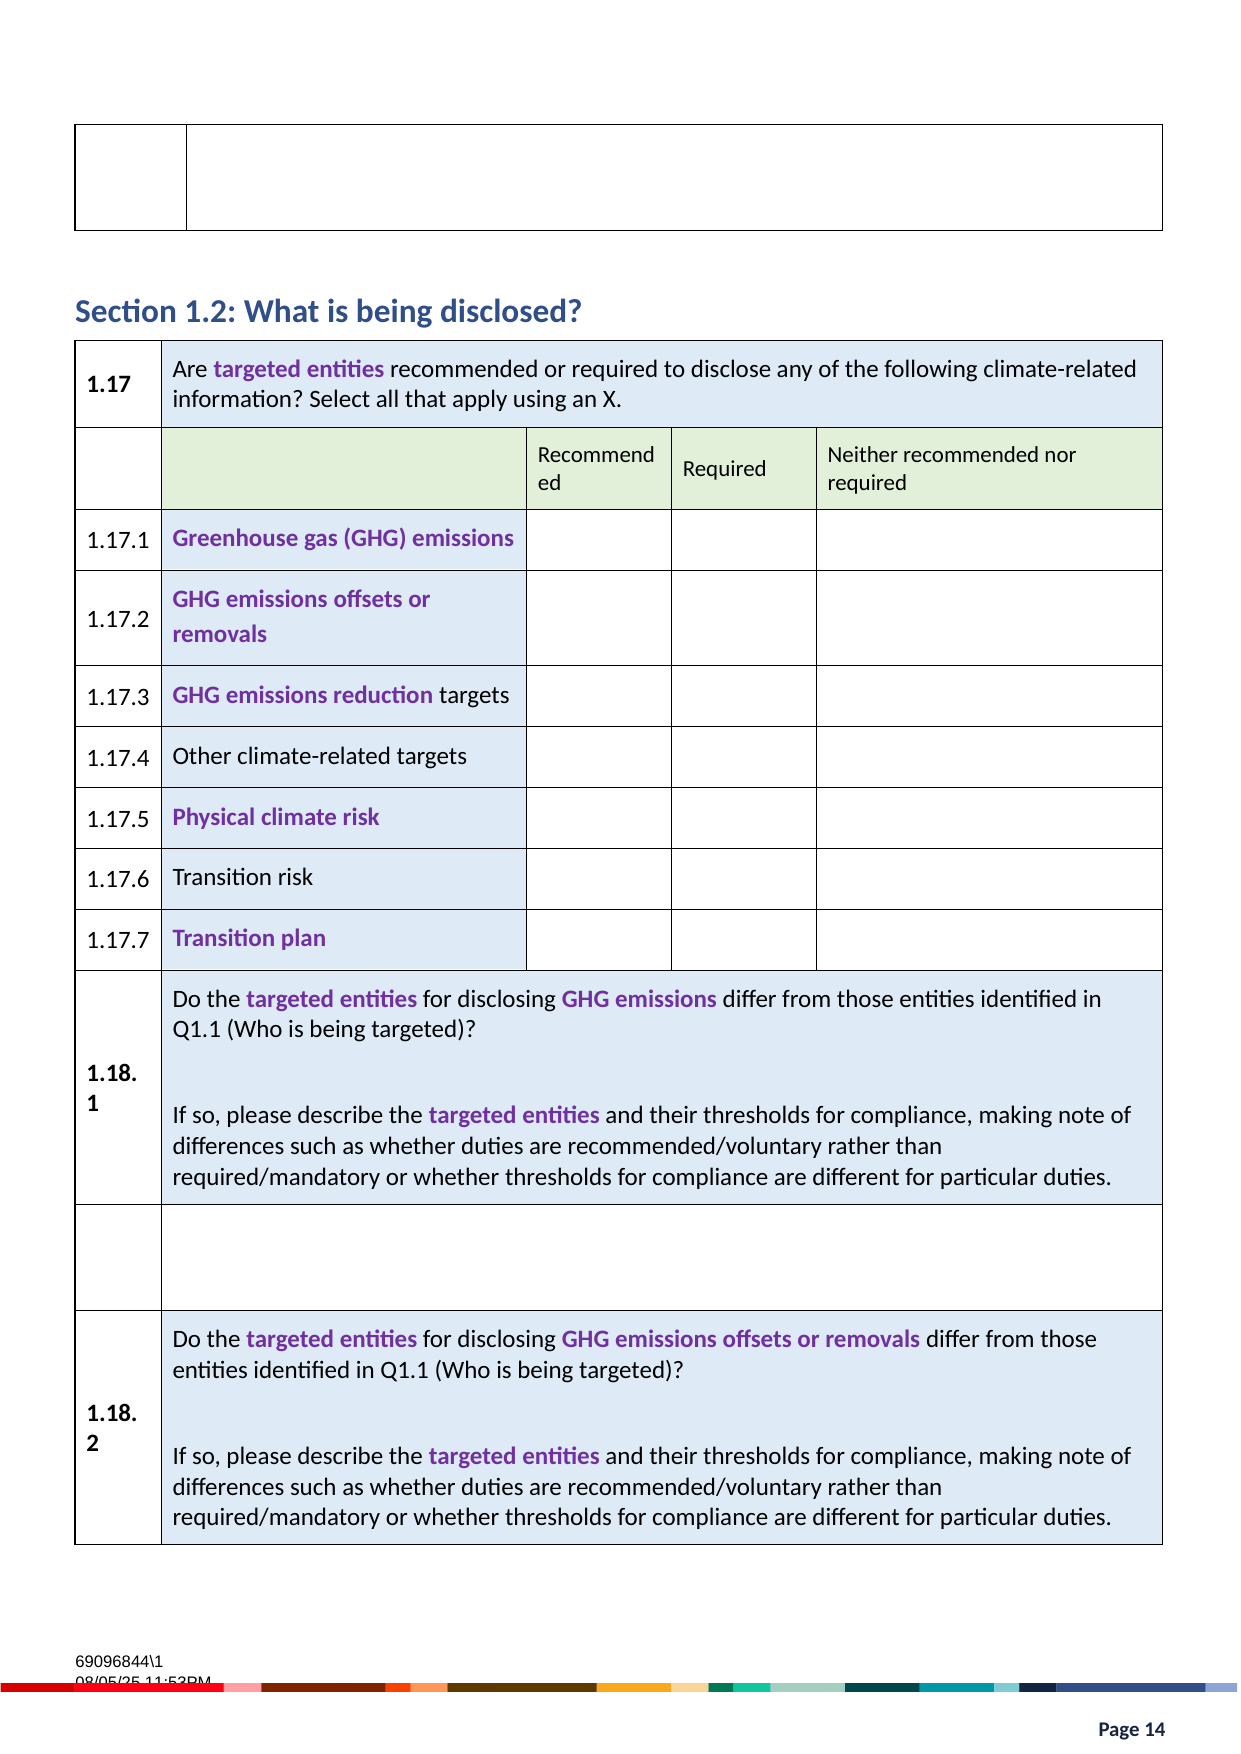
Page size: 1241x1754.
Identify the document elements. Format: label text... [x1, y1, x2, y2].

table_cell 1.18.2 [76, 1311, 161, 1544]
table_cell GHG emissions offsets or removals [162, 571, 526, 665]
table_cell [162, 428, 526, 509]
table_cell Do the targeted entities for disclosing GHG emissions differ from those entities identified in Q1.1 (Who is being targeted)? If so, please describe the targeted entities and their thresholds for compliance, making note of differences such as whether duties are recommended/voluntary rather than required/mandatory or whether thresholds for compliance are different for particular duties. [162, 971, 1162, 1204]
table_cell [817, 666, 1162, 726]
table_cell Do the targeted entities for disclosing GHG emissions offsets or removals differ from those entities identified in Q1.1 (Who is being targeted)? If so, please describe the targeted entities and their thresholds for compliance, making note of differences such as whether duties are recommended/voluntary rather than required/mandatory or whether thresholds for compliance are different for particular duties. [162, 1311, 1162, 1544]
table_cell Physical climate risk [162, 788, 526, 848]
table_cell 1.17.5 [76, 788, 161, 848]
table_cell Recommended [527, 428, 671, 509]
table_cell [76, 428, 161, 509]
table_cell [672, 666, 816, 726]
table_cell [672, 727, 816, 787]
table_cell [76, 1205, 161, 1310]
table_cell Greenhouse gas (GHG) emissions [162, 510, 526, 569]
table_cell [527, 666, 671, 726]
table_cell [817, 910, 1162, 969]
table_cell [76, 125, 186, 230]
table_cell 1.17.3 [76, 666, 161, 726]
table_cell [817, 788, 1162, 848]
table_cell [672, 910, 816, 969]
subtitle Section 1.2: What is being disclosed? [75, 291, 1165, 331]
table_cell [817, 727, 1162, 787]
table_cell [527, 910, 671, 969]
table_cell 1.17.2 [76, 571, 161, 665]
table_cell [527, 849, 671, 909]
table_cell [162, 1205, 1162, 1310]
table_cell [527, 571, 671, 665]
table_header Are targeted entities recommended or required to disclose any of the following climate-related information? Select all that apply using an X. [162, 341, 1162, 427]
table_cell [527, 510, 671, 569]
table_cell [527, 788, 671, 848]
table_cell [817, 849, 1162, 909]
table_cell 1.18.1 [76, 971, 161, 1204]
table_cell GHG emissions reduction targets [162, 666, 526, 726]
table_cell [187, 125, 1162, 230]
table_cell [672, 849, 816, 909]
table_cell [817, 571, 1162, 665]
table_cell 1.17.6 [76, 849, 161, 909]
picture [0, 1683, 1236, 1692]
table_cell [527, 727, 671, 787]
table_cell [672, 788, 816, 848]
table_cell Transition risk [162, 849, 526, 909]
table_cell Required [672, 428, 816, 509]
table_cell 1.17.4 [76, 727, 161, 787]
table_cell 1.17.7 [76, 910, 161, 969]
table_cell [672, 510, 816, 569]
table_cell [817, 510, 1162, 569]
table_cell [672, 571, 816, 665]
table_cell 1.17.1 [76, 510, 161, 569]
table_cell Other climate-related targets [162, 727, 526, 787]
table_cell Neither recommended nor required [817, 428, 1162, 509]
table_header 1.17 [76, 341, 161, 427]
table_cell Transition plan [162, 910, 526, 969]
